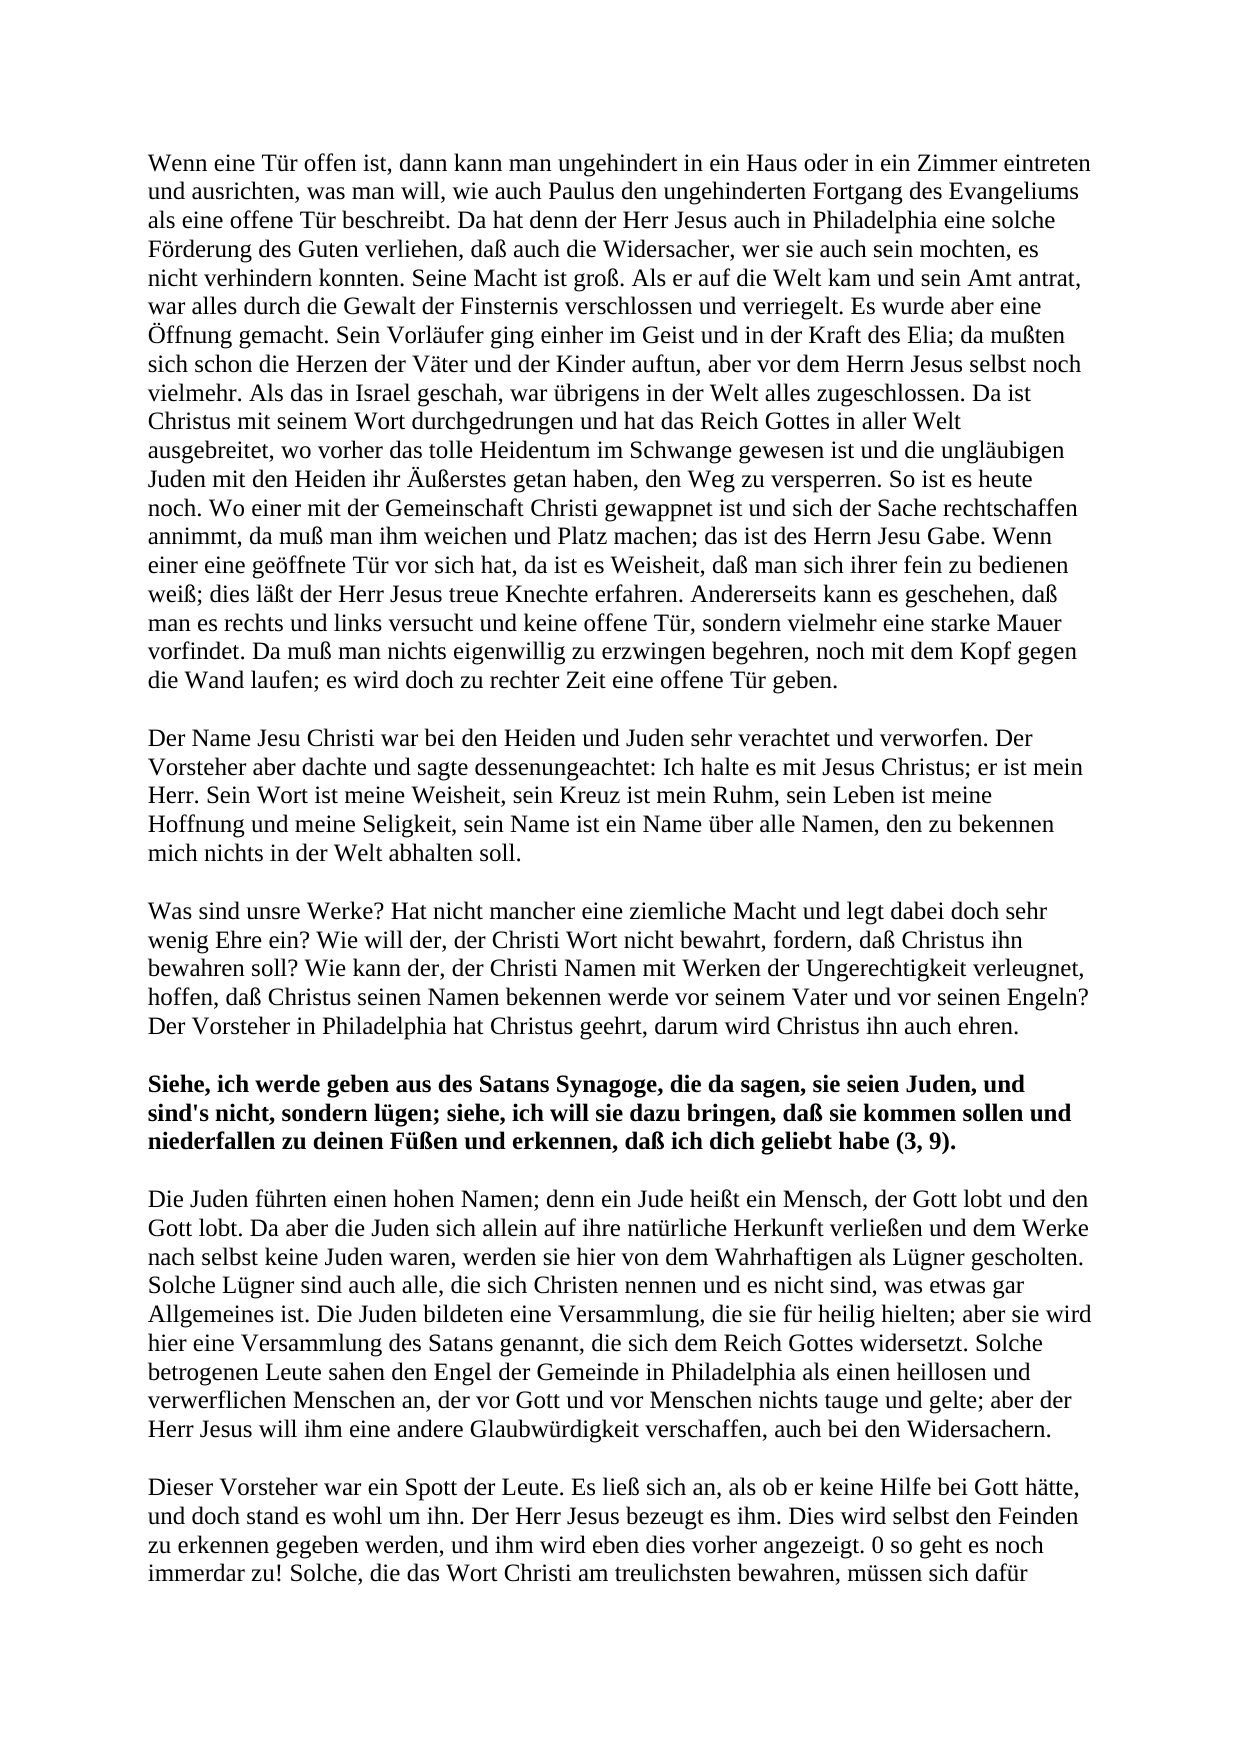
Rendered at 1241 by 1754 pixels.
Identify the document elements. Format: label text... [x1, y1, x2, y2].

text Die Juden führten einen hohen Namen; denn ein Jude heißt ein Mensch, der Gott lobt und den Gott lobt. Da aber die Juden sich allein auf ihre natürliche Herkunft verließen und dem Werke nach selbst keine Juden waren, werden sie hier von dem Wahrhaftigen als Lügner gescholten. Solche Lügner sind auch alle, die sich Christen nennen und es nicht sind, was etwas gar Allgemeines ist. Die Juden bildeten eine Versammlung, die sie für heilig hielten; aber sie wird hier eine Versammlung des Satans genannt, die sich dem Reich Gottes widersetzt. Solche betrogenen Leute sahen den Engel der Gemeinde in Philadelphia als einen heillosen und verwerflichen Menschen an, der vor Gott und vor Menschen nichts tauge und gelte; aber der Herr Jesus will ihm eine andere Glaubwürdigkeit verschaffen, auch bei den Widersachern. [148, 1184, 1093, 1443]
text Siehe, ich werde geben aus des Satans Synagoge, die da sagen, sie seien Juden, und sind's nicht, sondern lügen; siehe, ich will sie dazu bringen, daß sie kommen sollen und niederfallen zu deinen Füßen und erkennen, daß ich dich geliebt habe (3, 9). [148, 1069, 1093, 1155]
text Wenn eine Tür offen ist, dann kann man ungehindert in ein Haus oder in ein Zimmer eintreten und ausrichten, was man will, wie auch Paulus den ungehinderten Fortgang des Evangeliums als eine offene Tür beschreibt. Da hat denn der Herr Jesus auch in Philadelphia eine solche Förderung des Guten verliehen, daß auch die Widersacher, wer sie auch sein mochten, es nicht verhindern konnten. Seine Macht ist groß. Als er auf die Welt kam und sein Amt antrat, war alles durch die Gewalt der Finsternis verschlossen und verriegelt. Es wurde aber eine Öffnung gemacht. Sein Vorläufer ging einher im Geist und in der Kraft des Elia; da mußten sich schon die Herzen der Väter und der Kinder auftun, aber vor dem Herrn Jesus selbst noch vielmehr. Als das in Israel geschah, war übrigens in der Welt alles zugeschlossen. Da ist Christus mit seinem Wort durchgedrungen und hat das Reich Gottes in aller Welt ausgebreitet, wo vorher das tolle Heidentum im Schwange gewesen ist und die ungläubigen Juden mit den Heiden ihr Äußerstes getan haben, den Weg zu versperren. So ist es heute noch. Wo einer mit der Gemeinschaft Christi gewappnet ist und sich der Sache rechtschaffen annimmt, da muß man ihm weichen und Platz machen; das ist des Herrn Jesu Gabe. Wenn einer eine geöffnete Tür vor sich hat, da ist es Weisheit, daß man sich ihrer fein zu bedienen weiß; dies läßt der Herr Jesus treue Knechte erfahren. Andererseits kann es geschehen, daß man es rechts und links versucht und keine offene Tür, sondern vielmehr eine starke Mauer vorfindet. Da muß man nichts eigenwillig zu erzwingen begehren, noch mit dem Kopf gegen die Wand laufen; es wird doch zu rechter Zeit eine offene Tür geben. [148, 148, 1093, 694]
text Was sind unsre Werke? Hat nicht mancher eine ziemliche Macht und legt dabei doch sehr wenig Ehre ein? Wie will der, der Christi Wort nicht bewahrt, fordern, daß Christus ihn bewahren soll? Wie kann der, der Christi Namen mit Werken der Ungerechtigkeit verleugnet, hoffen, daß Christus seinen Namen bekennen werde vor seinem Vater und vor seinen Engeln? Der Vorsteher in Philadelphia hat Christus geehrt, darum wird Christus ihn auch ehren. [148, 896, 1093, 1040]
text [148, 1472, 1093, 1587]
text Der Name Jesu Christi war bei den Heiden und Juden sehr verachtet und verworfen. Der Vorsteher aber dachte und sagte dessenungeachtet: Ich halte es mit Jesus Christus; er ist mein Herr. Sein Wort ist meine Weisheit, sein Kreuz ist mein Ruhm, sein Leben ist meine Hoffnung und meine Seligkeit, sein Name ist ein Name über alle Namen, den zu bekennen mich nichts in der Welt abhalten soll. [148, 723, 1093, 867]
